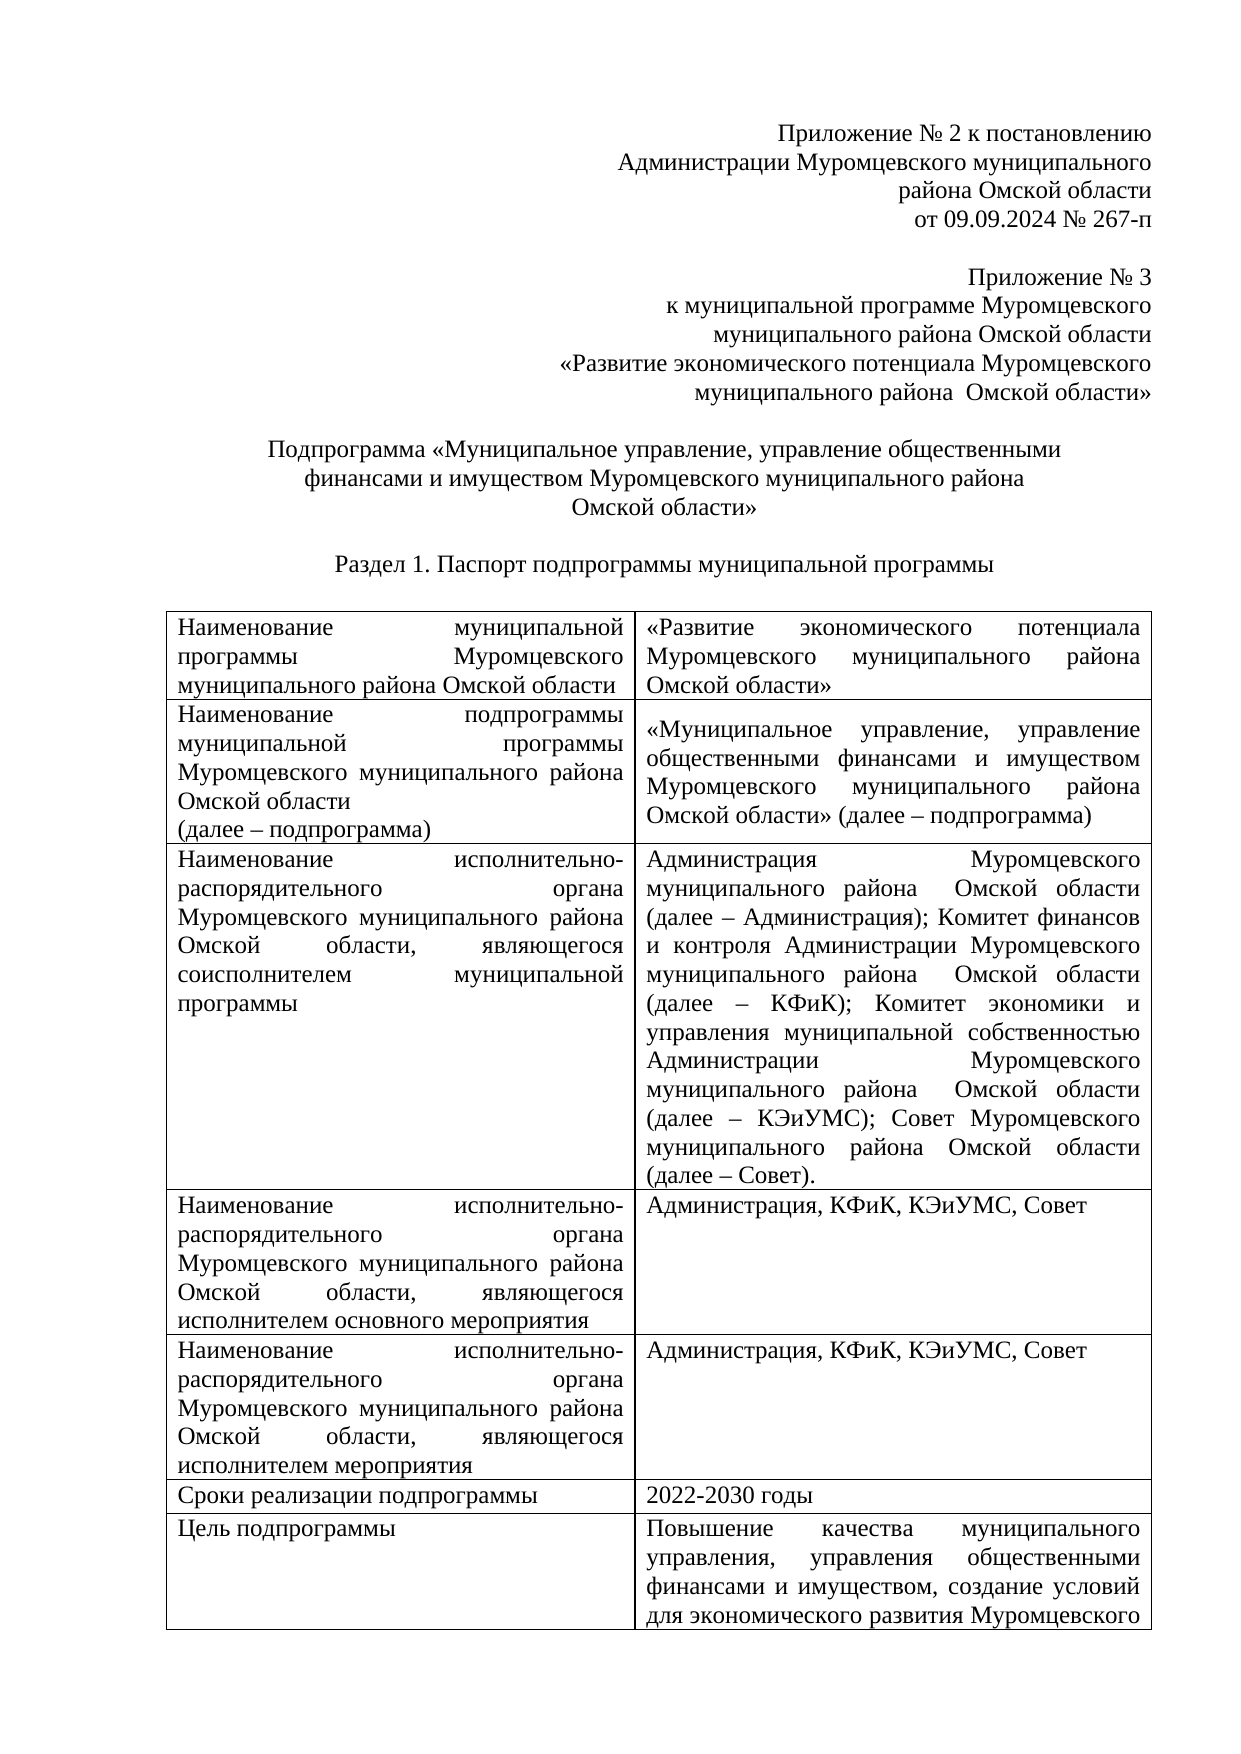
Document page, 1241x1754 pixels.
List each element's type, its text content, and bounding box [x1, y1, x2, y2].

table_cell Администрация, КФиК, КЭиУМС, Совет [636, 1190, 1151, 1334]
table_cell Наименование подпрограммы муниципальной программы Муромцевского муниципального района Омской области (далее – подпрограмма) [167, 700, 634, 843]
text муниципального района Омской области [177, 319, 1152, 348]
table_cell 2022-2030 годы [636, 1480, 1151, 1512]
text Администрации Муромцевского муниципального [177, 147, 1152, 176]
table_cell Администрация, КФиК, КЭиУМС, Совет [636, 1335, 1151, 1479]
table_cell Наименование исполнительно-распорядительного органа Муромцевского муниципального района Омской области, являющегося соисполнителем муниципальной программы [167, 844, 634, 1189]
text Омской области» [177, 492, 1152, 521]
table_header Наименование муниципальной программы Муромцевского муниципального района Омской области [167, 612, 634, 698]
text района Омской области [177, 176, 1152, 204]
text Подпрограмма «Муниципальное управление, управление общественными [177, 434, 1152, 463]
table_cell Администрация Муромцевского муниципального района Омской области (далее – Администрация); Комитет финансов и контроля Администрации Муромцевского муниципального района Омской области (далее – КФиК); Комитет экономики и управления муниципальной собственностью Администрации Муромцевского муниципального района Омской области (далее – КЭиУМС); Совет Муромцевского муниципального района Омской области (далее – Совет). [636, 844, 1151, 1189]
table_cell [636, 1514, 1151, 1628]
text Приложение № 2 к постановлению [177, 118, 1152, 147]
text муниципального района Омской области» [177, 377, 1152, 406]
text от 09.09.2024 № 267-п [177, 204, 1152, 233]
text Раздел 1. Паспорт подпрограммы муниципальной программы [177, 549, 1152, 578]
text Приложение № 3 [177, 262, 1152, 291]
table_cell «Муниципальное управление, управление общественными финансами и имуществом Муромцевского муниципального района Омской области» (далее – подпрограмма) [636, 700, 1151, 843]
text «Развитие экономического потенциала Муромцевского [177, 348, 1152, 377]
table_cell Наименование исполнительно-распорядительного органа Муромцевского муниципального района Омской области, являющегося исполнителем основного мероприятия [167, 1190, 634, 1334]
table_cell Цель подпрограммы [167, 1514, 634, 1628]
table_cell Сроки реализации подпрограммы [167, 1480, 634, 1512]
text финансами и имуществом Муромцевского муниципального района [177, 463, 1152, 492]
table_cell Наименование исполнительно-распорядительного органа Муромцевского муниципального района Омской области, являющегося исполнителем мероприятия [167, 1335, 634, 1479]
table_header «Развитие экономического потенциала Муромцевского муниципального района Омской области» [636, 612, 1151, 698]
text к муниципальной программе Муромцевского [177, 291, 1152, 319]
